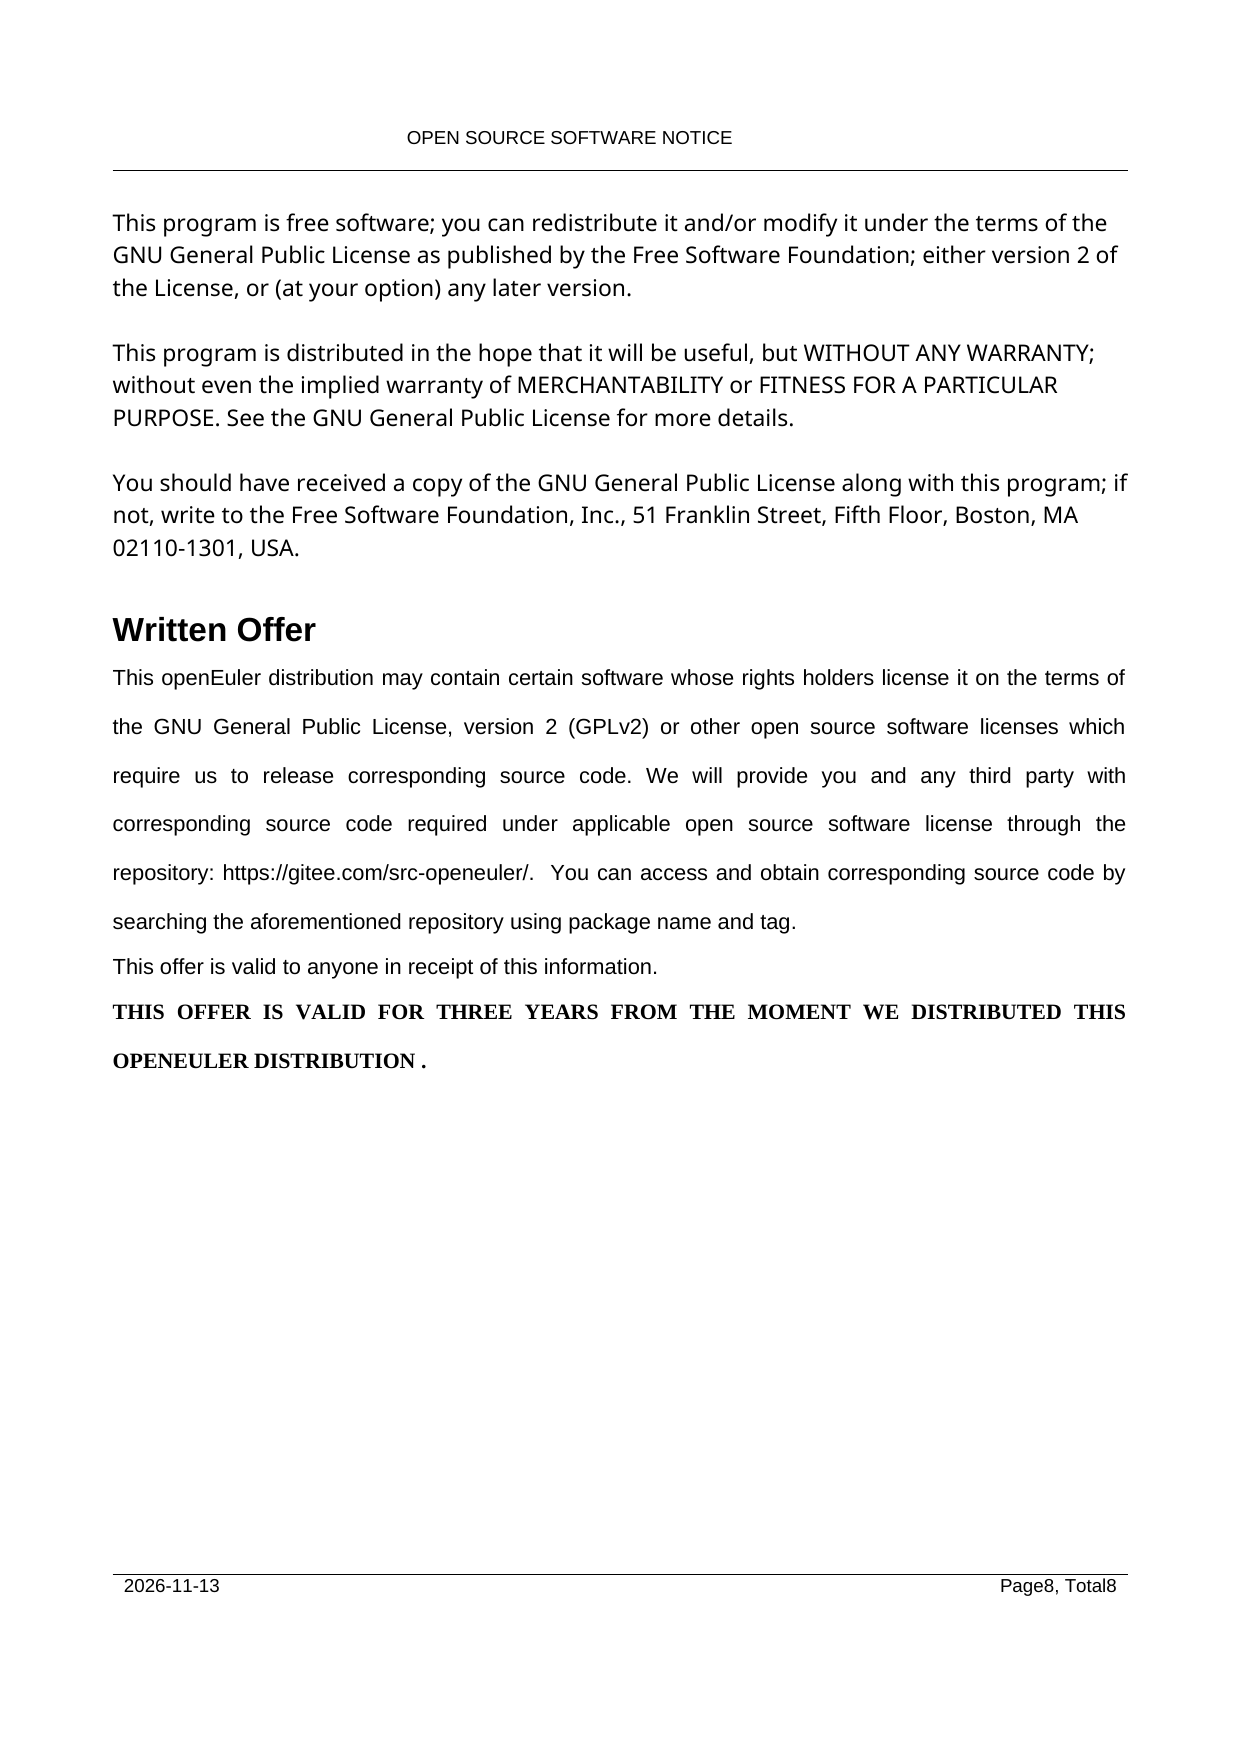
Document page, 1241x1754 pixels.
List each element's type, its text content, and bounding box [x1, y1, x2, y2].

text This offer is valid to anyone in receipt of this information. [112, 950, 1128, 983]
text You should have received a copy of the GNU General Public License along with this program; if not, write to the Free Software Foundation, Inc., 51 Franklin Street, Fifth Floor, Boston, MA 02110-1301, USA. [112, 466, 1128, 596]
text Written Offer [112, 596, 1128, 661]
text This program is distributed in the hope that it will be useful, but WITHOUT ANY WARRANTY; without even the implied warranty of MERCHANTABILITY or FITNESS FOR A PARTICULAR PURPOSE. See the GNU General Public License for more details. [112, 336, 1128, 434]
text THIS OFFER IS VALID FOR THREE YEARS FROM THE MOMENT WE DISTRIBUTED THIS OPENEULER DISTRIBUTION . [112, 995, 1128, 1077]
text This program is free software; you can redistribute it and/or modify it under the terms of the GNU General Public License as published by the Free Software Foundation; either version 2 of the License, or (at your option) any later version. [112, 206, 1128, 304]
text This openEuler distribution may contain certain software whose rights holders license it on the terms of the GNU General Public License, version 2 (GPLv2) or other open source software licenses which require us to release corresponding source code. We will provide you and any third party with corresponding source code required under applicable open source software license through the repository: https://gitee.com/src-openeuler/. You can access and obtain corresponding source code by searching the aforementioned repository using package name and tag. [112, 661, 1128, 938]
